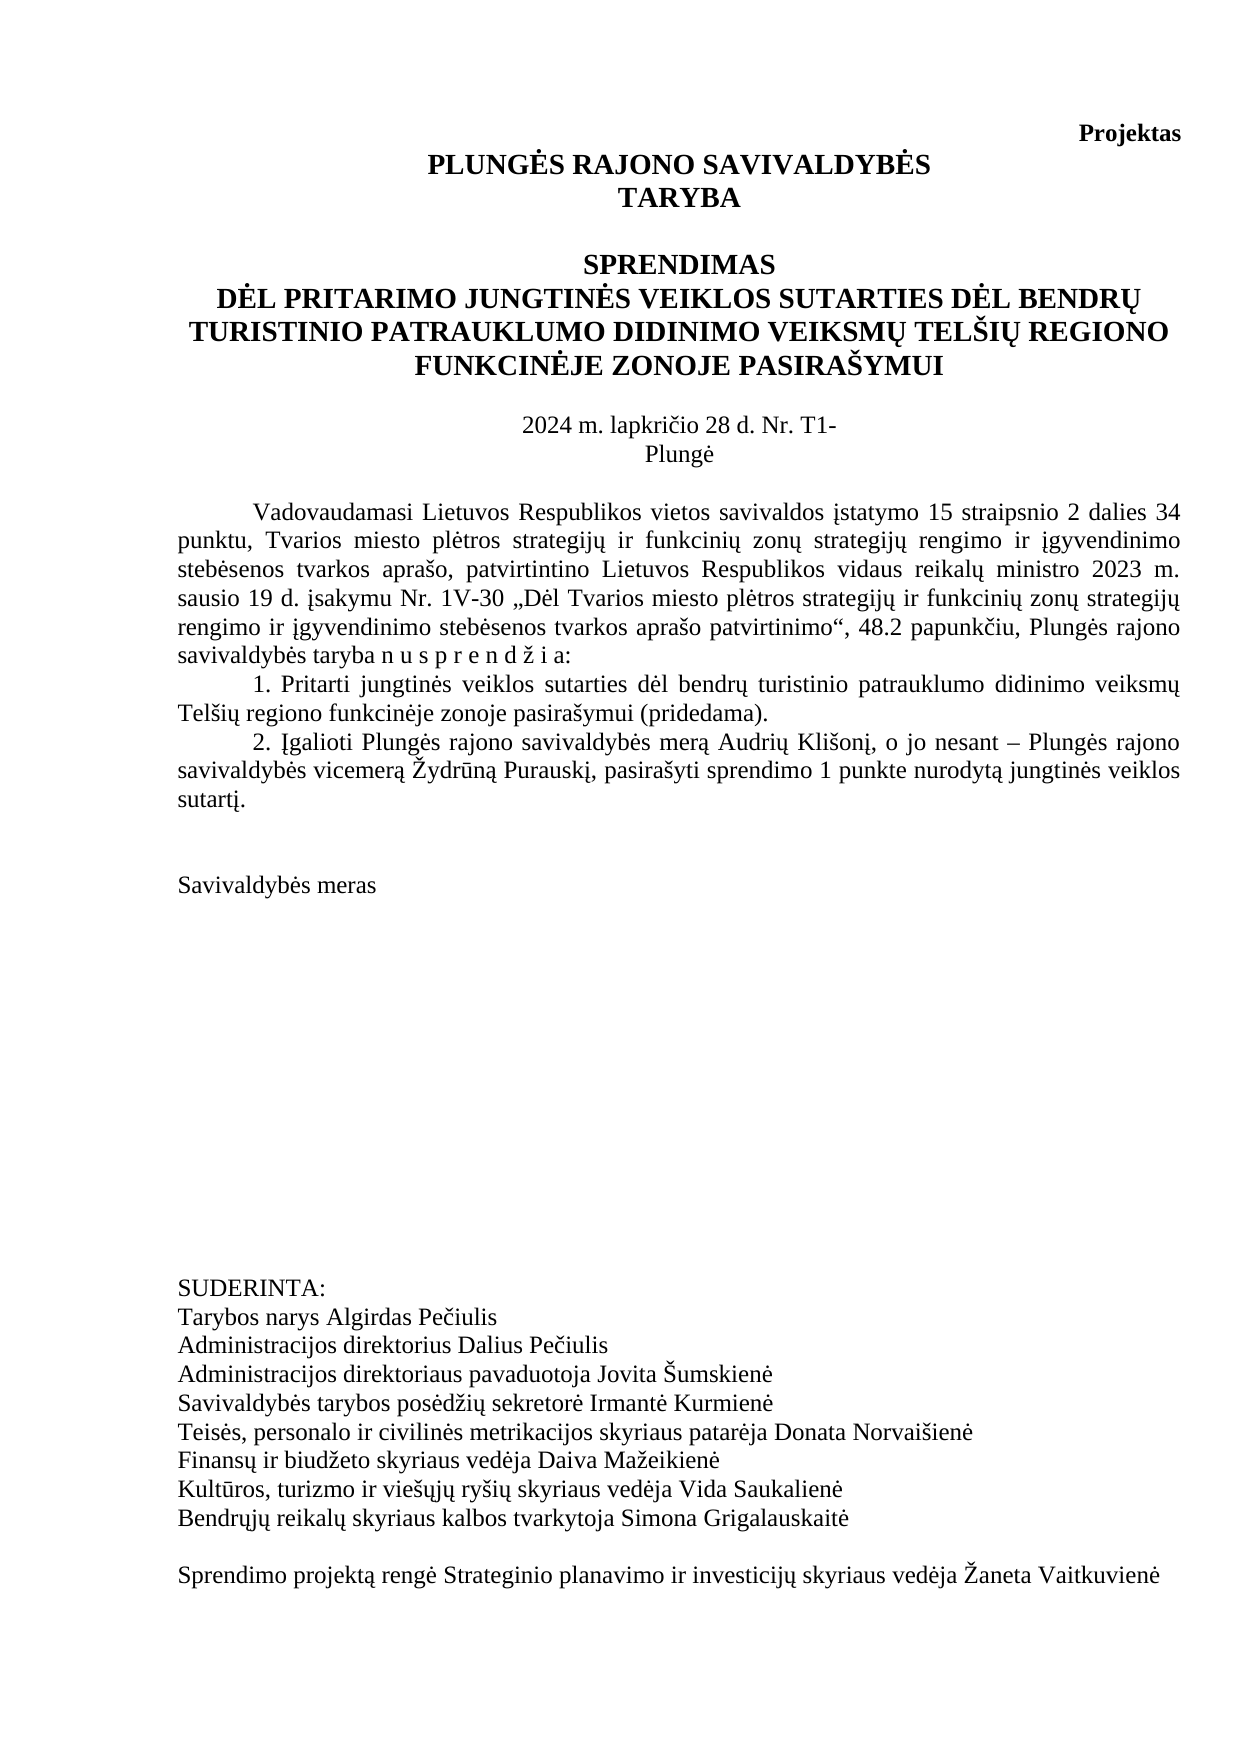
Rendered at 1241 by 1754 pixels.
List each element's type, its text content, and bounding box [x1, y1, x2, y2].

text Vadovaudamasi Lietuvos Respublikos vietos savivaldos įstatymo 15 straipsnio 2 dalies 34 punktu, Tvarios miesto plėtros strategijų ir funkcinių zonų strategijų rengimo ir įgyvendinimo stebėsenos tvarkos aprašo, patvirtintino Lietuvos Respublikos vidaus reikalų ministro 2023 m. sausio 19 d. įsakymu Nr. 1V-30 „Dėl Tvarios miesto plėtros strategijų ir funkcinių zonų strategijų rengimo ir įgyvendinimo stebėsenos tvarkos aprašo patvirtinimo“, 48.2 papunkčiu, Plungės rajono savivaldybės taryba n u s p r e n d ž i a: [177, 497, 1181, 669]
text Savivaldybės meras [177, 870, 1181, 899]
text PLUNGĖS RAJONO SAVIVALDYBĖS [177, 147, 1181, 180]
text Tarybos narys Algirdas Pečiulis [177, 1302, 1181, 1330]
list Pritarti jungtinės veiklos sutarties dėl bendrų turistinio patrauklumo didinimo veiksmų Telšių regiono funkcinėje zonoje pasirašymui (pridedama). [177, 669, 1181, 727]
text 2024 m. lapkričio 28 d. Nr. T1- [177, 410, 1181, 439]
text Teisės, personalo ir civilinės metrikacijos skyriaus patarėja Donata Norvaišienė [177, 1417, 1181, 1445]
text TARYBA [177, 180, 1181, 214]
text Projektas [177, 118, 1181, 147]
list Įgalioti Plungės rajono savivaldybės merą Audrių Klišonį, o jo nesant – Plungės rajono savivaldybės vicemerą Žydrūną Purauskį, pasirašyti sprendimo 1 punkte nurodytą jungtinės veiklos sutartį. [177, 727, 1181, 813]
text Bendrųjų reikalų skyriaus kalbos tvarkytoja Simona Grigalauskaitė [177, 1503, 1181, 1532]
text Kultūros, turizmo ir viešųjų ryšių skyriaus vedėja Vida Saukalienė [177, 1474, 1181, 1503]
text Savivaldybės tarybos posėdžių sekretorė Irmantė Kurmienė [177, 1388, 1181, 1417]
text Plungė [177, 439, 1181, 468]
text SUDERINTA: [177, 1273, 1181, 1302]
text Administracijos direktoriaus pavaduotoja Jovita Šumskienė [177, 1359, 1181, 1388]
text Finansų ir biudžeto skyriaus vedėja Daiva Mažeikienė [177, 1445, 1181, 1474]
text Sprendimo projektą rengė Strateginio planavimo ir investicijų skyriaus vedėja Žaneta Vaitkuvienė [177, 1560, 1181, 1589]
text DĖL PRITARIMO JUNGTINĖS VEIKLOS SUTARTIES DĖL BENDRŲ TURISTINIO PATRAUKLUMO DIDINIMO VEIKSMŲ TELŠIŲ REGIONO FUNKCINĖJE ZONOJE PASIRAŠYMUI [177, 281, 1181, 382]
text Administracijos direktorius Dalius Pečiulis [177, 1330, 1181, 1359]
text SPRENDIMAS [177, 247, 1181, 281]
